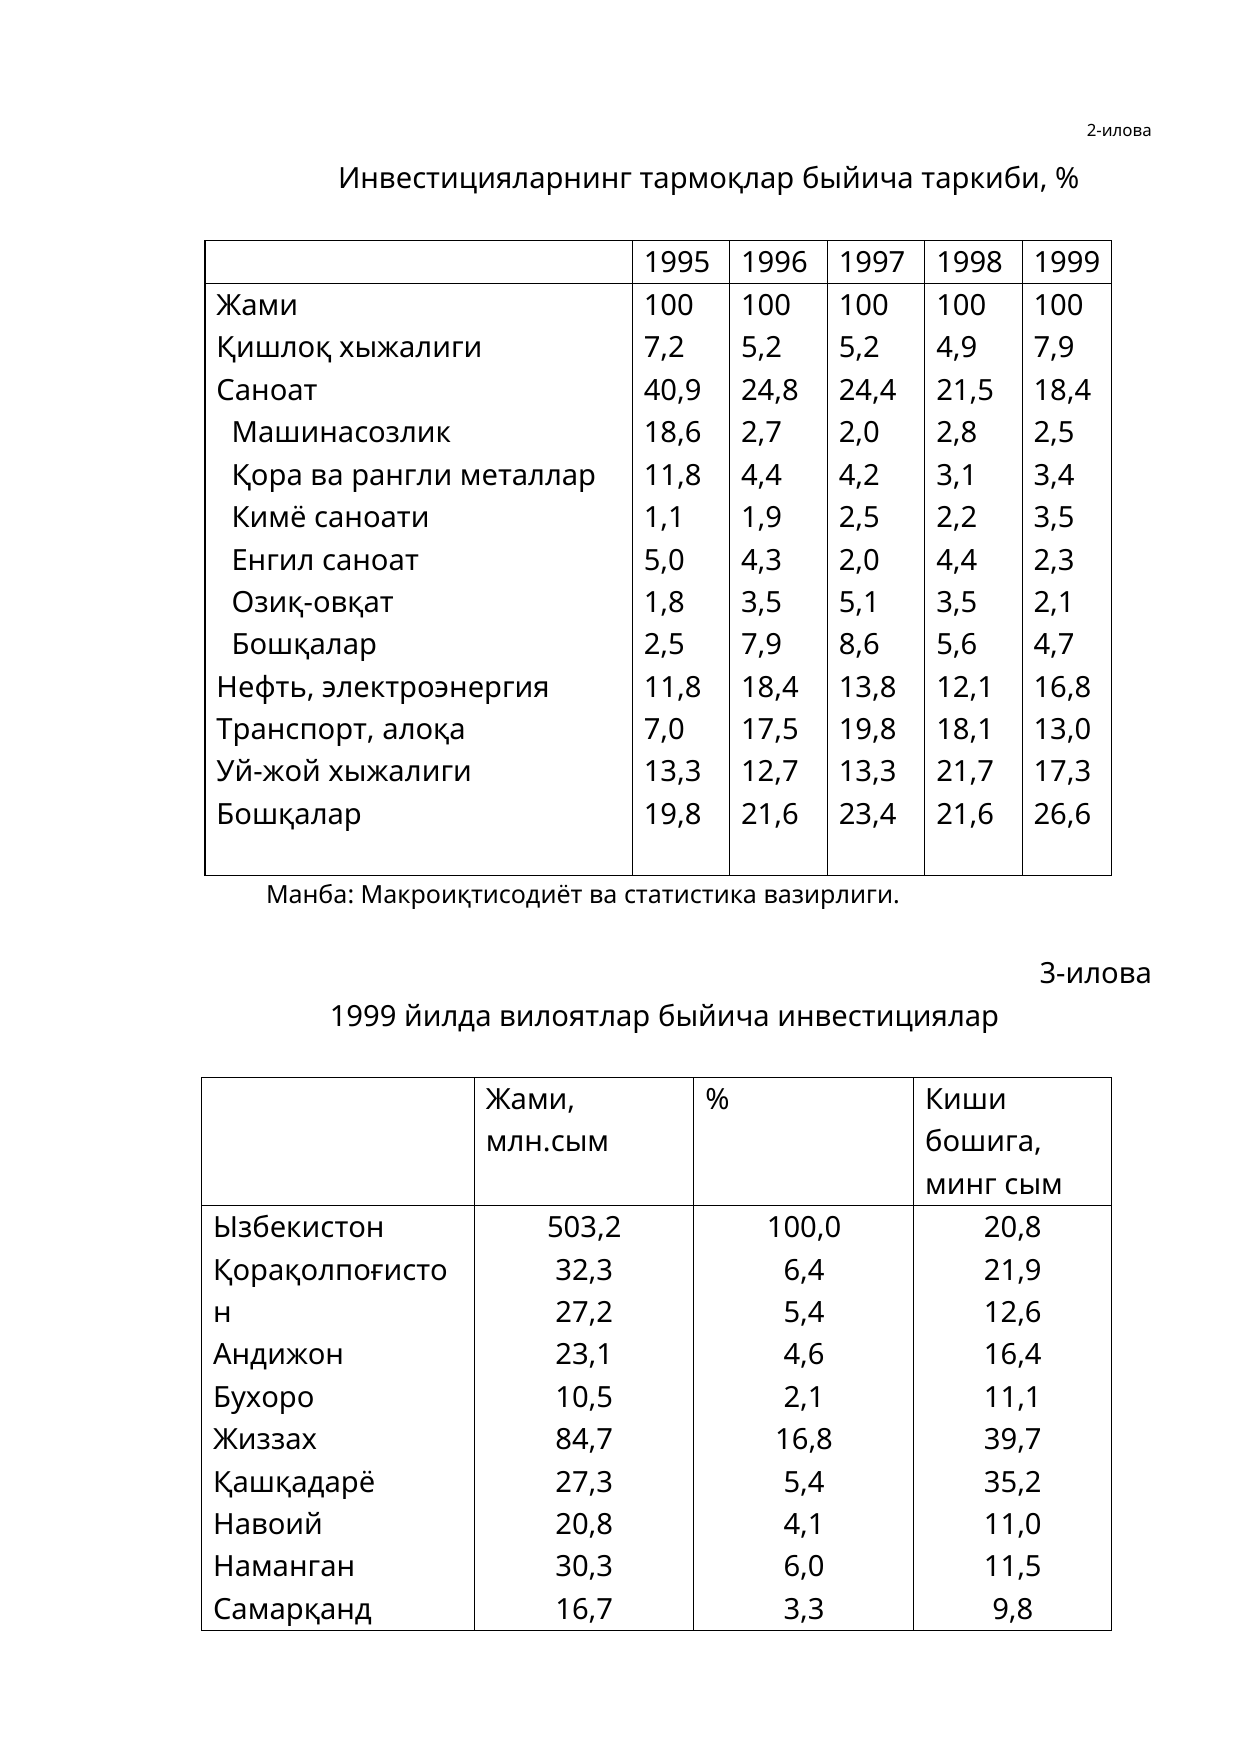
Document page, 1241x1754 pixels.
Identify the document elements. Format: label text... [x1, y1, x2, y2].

table_cell 100 7,2 40,9 18,6 11,8 1,1 5,0 1,8 2,5 11,8 7,0 13,3 19,8 [633, 284, 729, 875]
text 3-илова [266, 953, 1152, 995]
table_header Киши бошига, минг сым [914, 1078, 1111, 1205]
table_header 1999 [1023, 241, 1111, 283]
text Манба: Макроиқтисодиёт ва статистика вазирлиги. [266, 876, 1152, 913]
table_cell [202, 1206, 474, 1630]
table_cell 100 7,9 18,4 2,5 3,4 3,5 2,3 2,1 4,7 16,8 13,0 17,3 26,6 [1023, 284, 1111, 875]
table_header [206, 241, 632, 283]
subtitle 2-илова [266, 118, 1152, 158]
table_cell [694, 1206, 913, 1630]
table_header 1996 [730, 241, 827, 283]
table_header 1998 [925, 241, 1022, 283]
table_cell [475, 1206, 693, 1630]
table_cell Жами Қишлоқ хыжалиги Саноат Машинасозлик Қора ва рангли металлар Кимё саноати Енгил саноат Озиқ-овқат Бошқалар Нефть, электроэнергия Транспорт, алоқа Уй-жой хыжалиги Бошқалар [206, 284, 632, 875]
table_cell 100 5,2 24,8 2,7 4,4 1,9 4,3 3,5 7,9 18,4 17,5 12,7 21,6 [730, 284, 827, 875]
table_cell 100 4,9 21,5 2,8 3,1 2,2 4,4 3,5 5,6 12,1 18,1 21,7 21,6 [925, 284, 1022, 875]
table_header 1997 [828, 241, 924, 283]
text 1999 йилда вилоятлар быйича инвестициялар [177, 995, 1152, 1037]
table_cell 100 5,2 24,4 2,0 4,2 2,5 2,0 5,1 8,6 13,8 19,8 13,3 23,4 [828, 284, 924, 875]
table_header % [694, 1078, 913, 1205]
table_header Жами, млн.сым [475, 1078, 693, 1205]
table_header 1995 [633, 241, 729, 283]
text Инвестицияларнинг тармоқлар быйича таркиби, % [266, 158, 1152, 200]
table_header [202, 1078, 474, 1205]
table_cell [914, 1206, 1111, 1630]
